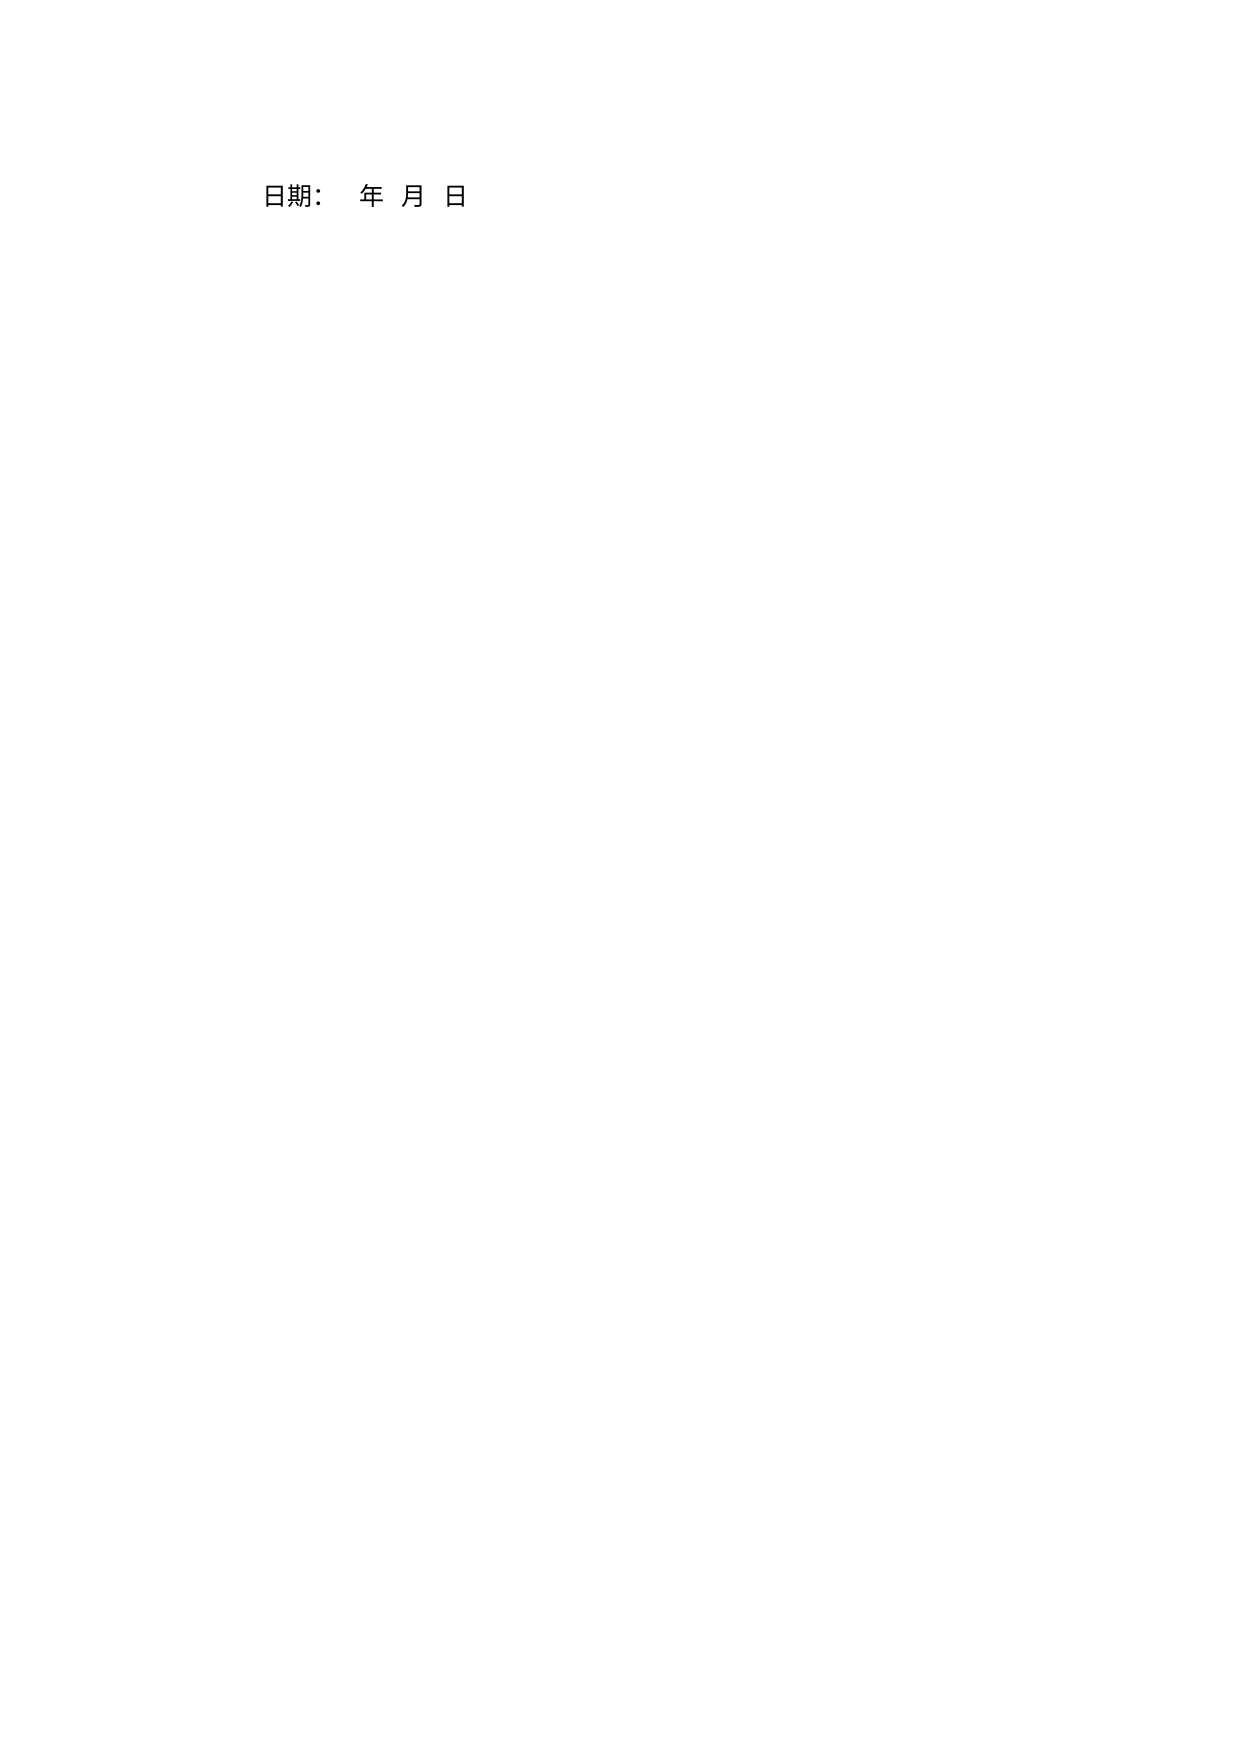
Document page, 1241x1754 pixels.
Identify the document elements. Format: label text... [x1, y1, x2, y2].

text 日期： 年 月 日 [187, 162, 1053, 227]
